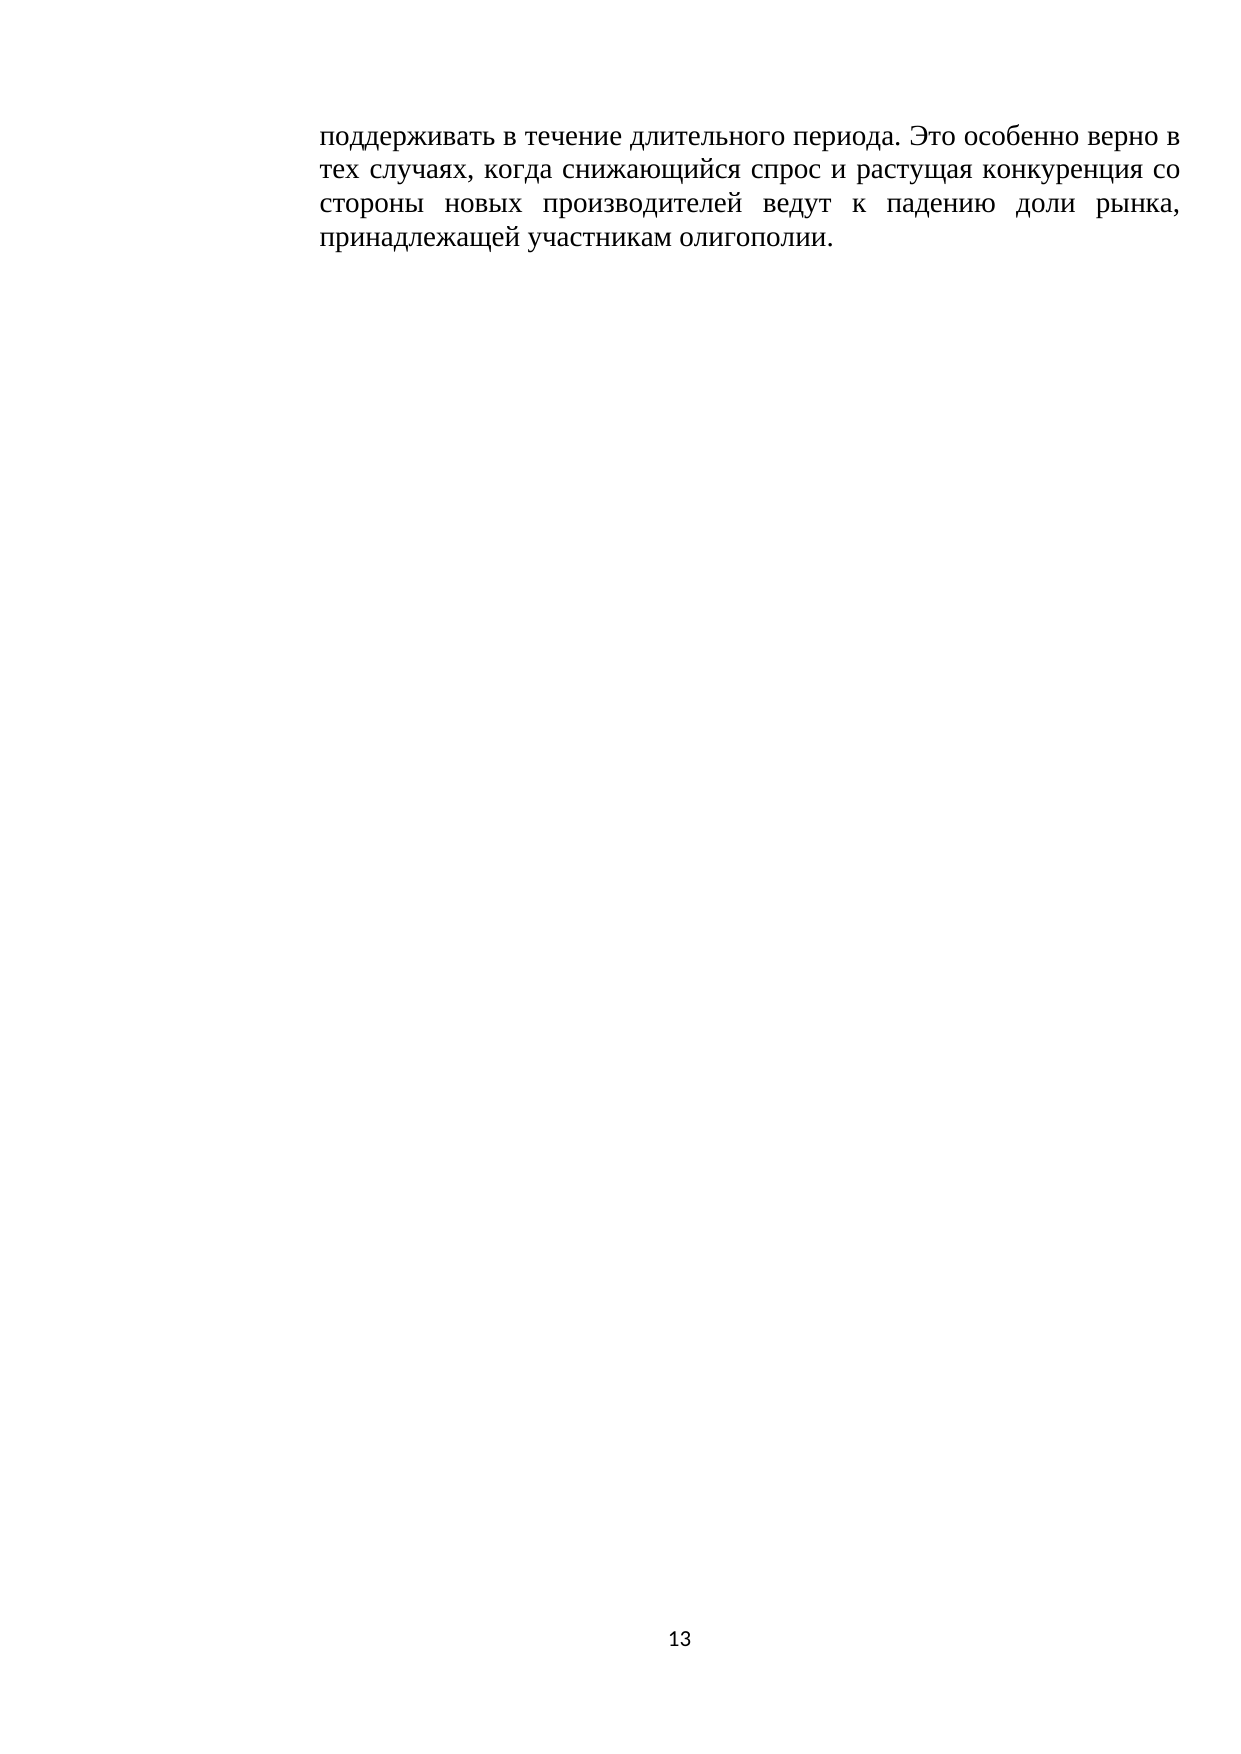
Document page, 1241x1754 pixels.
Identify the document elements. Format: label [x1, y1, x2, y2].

list [282, 118, 1181, 252]
